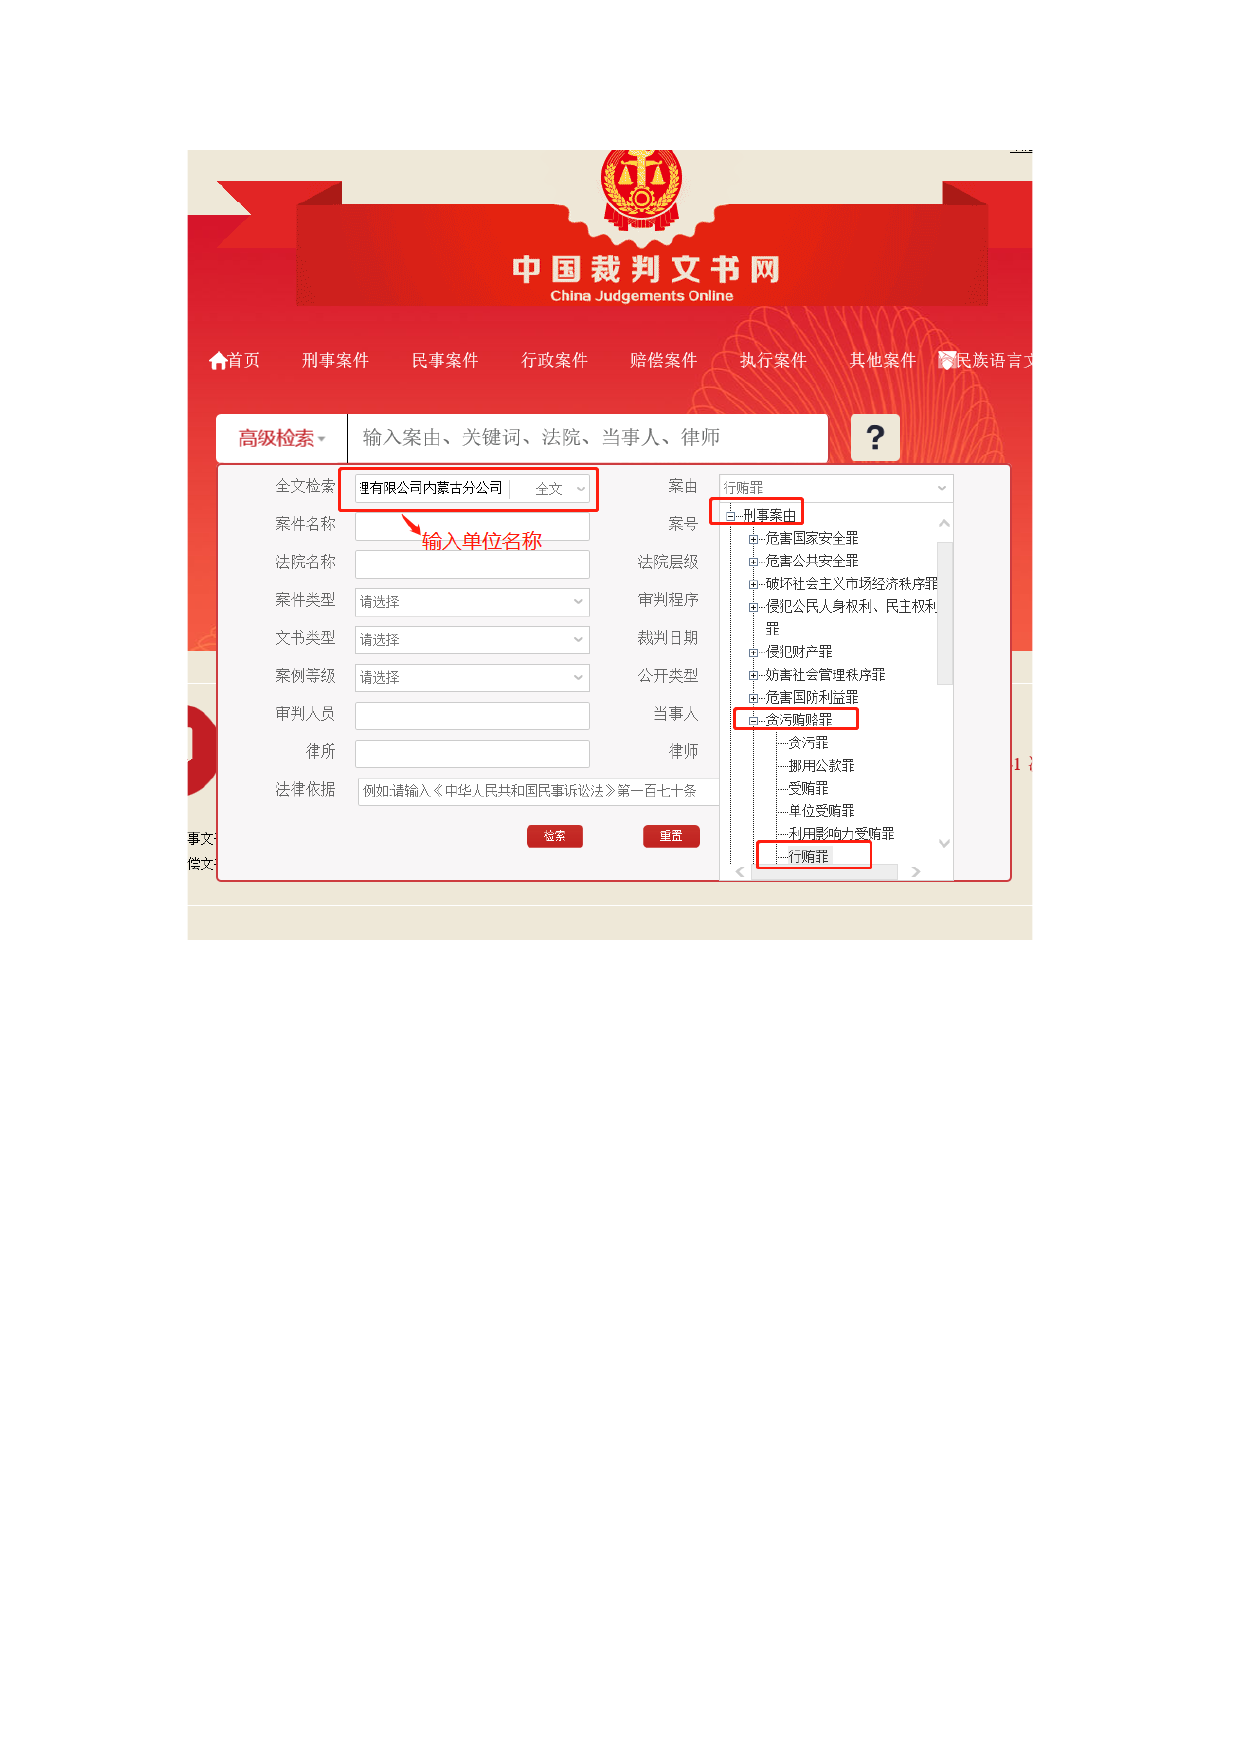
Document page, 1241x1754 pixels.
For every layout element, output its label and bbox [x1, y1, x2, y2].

picture [187, 150, 1033, 940]
